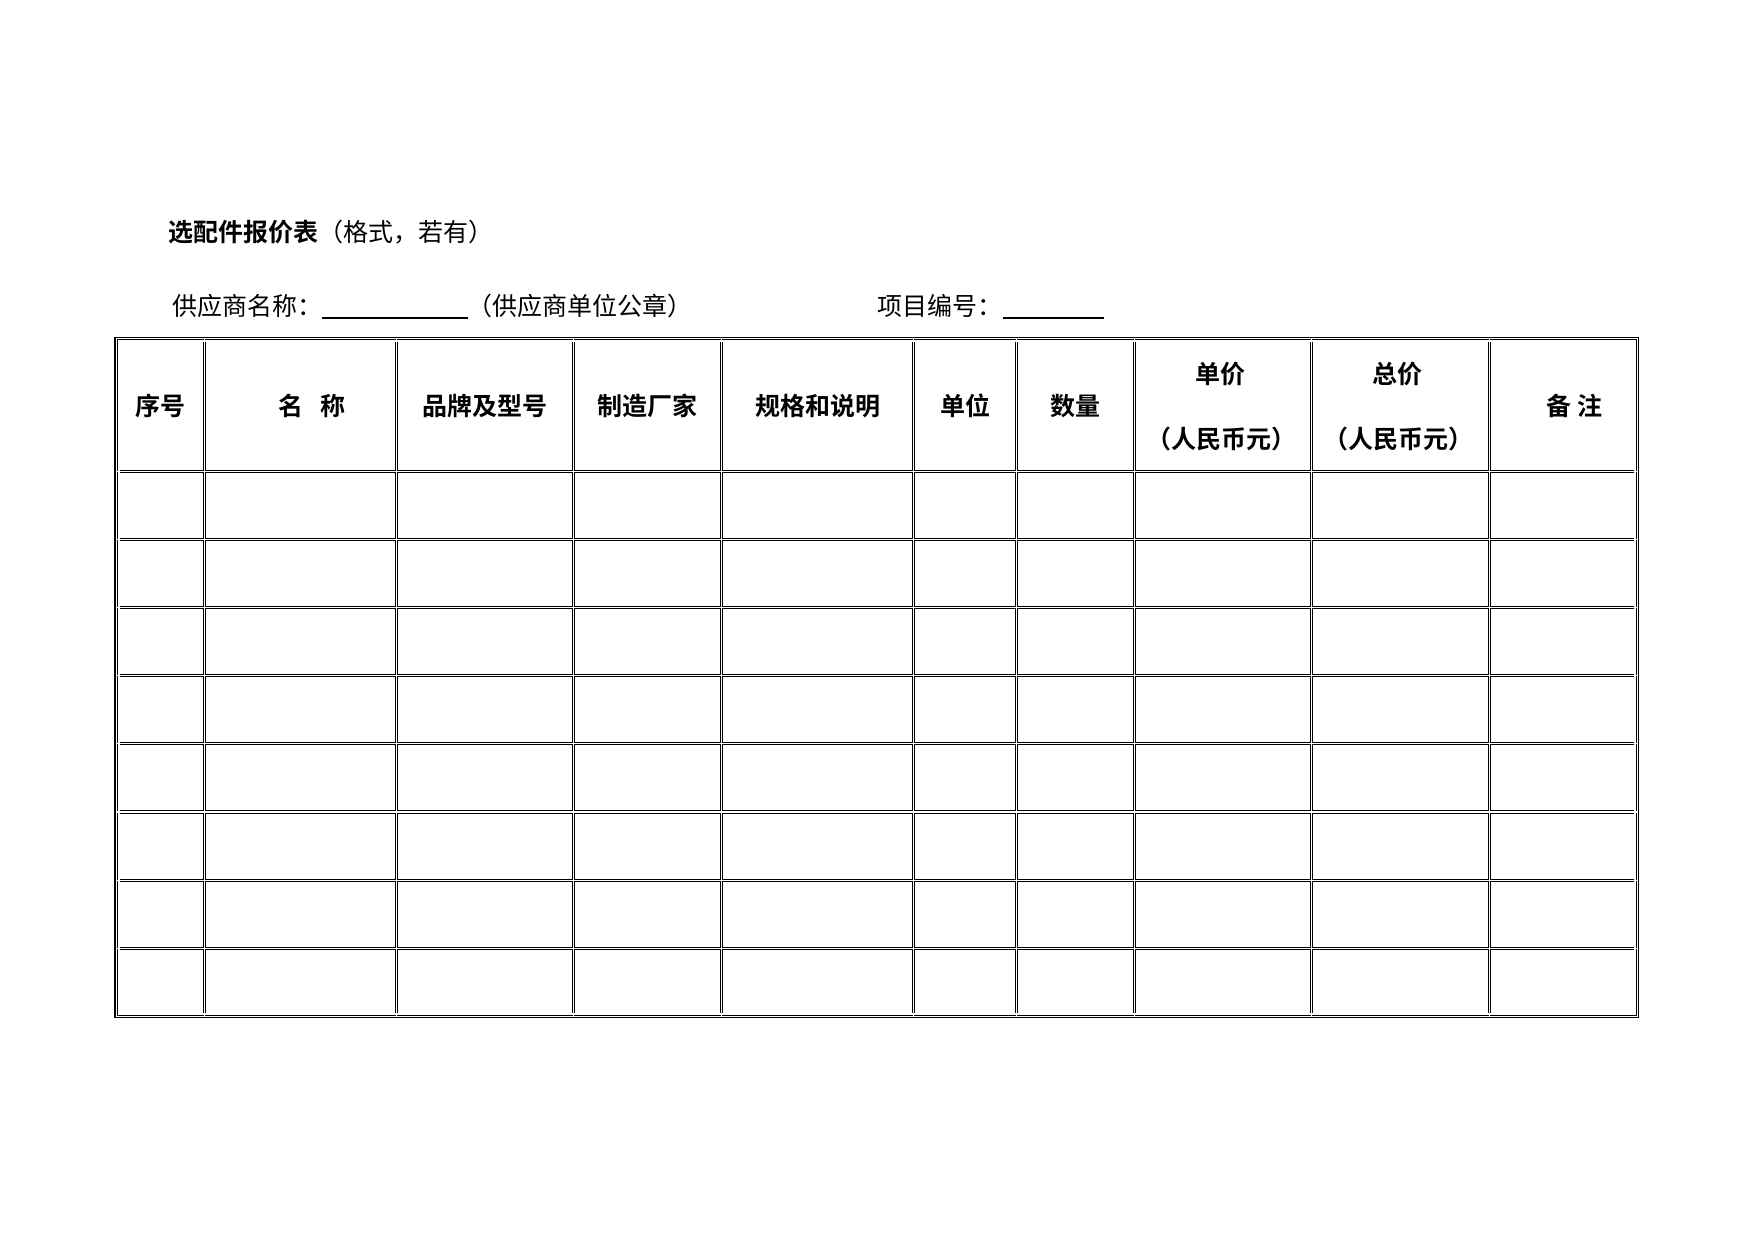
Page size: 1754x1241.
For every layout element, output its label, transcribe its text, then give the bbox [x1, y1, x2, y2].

table_cell [723, 541, 912, 606]
table_cell [915, 677, 1015, 742]
table_cell [574, 950, 721, 1015]
table_header 制造厂家 [574, 340, 721, 470]
table_cell [1491, 470, 1636, 538]
table_cell [1313, 541, 1488, 606]
table_cell [1313, 473, 1488, 538]
table_cell [206, 745, 395, 810]
table_cell [723, 814, 912, 878]
table_cell [206, 882, 395, 947]
table_cell [206, 814, 395, 878]
table_cell [206, 609, 395, 674]
table_header 品牌及型号 [397, 338, 574, 470]
table_cell [1489, 606, 1638, 674]
text 选配件报价表（格式，若有） [150, 198, 1604, 263]
table_cell [206, 677, 395, 742]
table_cell [575, 745, 720, 810]
table_cell [1136, 814, 1310, 878]
table_cell [723, 677, 912, 742]
table_cell [723, 609, 912, 674]
table_cell [1136, 677, 1310, 742]
table_cell [575, 814, 720, 878]
table_cell [1018, 541, 1133, 606]
table_cell [1489, 810, 1638, 878]
table_header 名 称 [205, 338, 397, 470]
table_cell [398, 745, 572, 810]
table_cell [398, 677, 572, 742]
table_header 总价 （人民币元） [1312, 340, 1489, 470]
table_cell [915, 609, 1015, 674]
table_cell [575, 882, 720, 947]
table_cell [206, 473, 395, 538]
table_cell [915, 814, 1015, 878]
table_cell [1312, 950, 1489, 1015]
table_cell [206, 541, 395, 606]
table_cell [116, 742, 204, 810]
table_header 序号 [118, 340, 204, 470]
table_cell [723, 473, 912, 538]
table_cell [1313, 609, 1488, 674]
table_cell [1489, 674, 1638, 742]
table_cell [1135, 947, 1312, 1015]
table_cell [723, 882, 912, 947]
table_cell [1136, 473, 1310, 538]
table_cell [1313, 882, 1488, 947]
table_cell [398, 541, 572, 606]
table_cell [1018, 814, 1133, 878]
table_cell [398, 882, 572, 947]
table_cell [398, 609, 572, 674]
table_cell [915, 745, 1015, 810]
table_cell [1017, 947, 1135, 1015]
table_cell [118, 879, 203, 947]
table_cell [915, 882, 1015, 947]
table_cell [575, 541, 720, 606]
table_cell [1018, 609, 1133, 674]
table_cell [1491, 879, 1636, 947]
table_cell [721, 950, 913, 1015]
table_header 备 注 [1489, 340, 1636, 470]
table_cell [116, 810, 204, 878]
table_header 单价 （人民币元） [1135, 338, 1312, 470]
table_cell [1489, 742, 1638, 810]
table_cell [1313, 677, 1488, 742]
table_cell [723, 745, 912, 810]
table_cell [1018, 745, 1133, 810]
table_cell [1136, 745, 1310, 810]
table_cell [118, 470, 203, 538]
table_cell [1136, 609, 1310, 674]
table_header 规格和说明 [721, 340, 913, 470]
table_cell [575, 473, 720, 538]
table_header 数量 [1017, 338, 1135, 470]
table_cell [915, 541, 1015, 606]
table_header 单位 [913, 338, 1017, 470]
table_cell [913, 947, 1017, 1015]
table_cell [575, 609, 720, 674]
table_cell [116, 606, 204, 674]
table_cell [1136, 882, 1310, 947]
table_cell [1018, 677, 1133, 742]
table_cell [575, 677, 720, 742]
table_cell [1018, 882, 1133, 947]
table_cell [1489, 947, 1636, 1015]
table_cell [397, 947, 574, 1015]
table_cell [1018, 473, 1133, 538]
table_cell [118, 947, 204, 1015]
table_cell [205, 947, 397, 1015]
table_cell [116, 538, 204, 606]
table_cell [398, 473, 572, 538]
table_cell [398, 814, 572, 878]
table_cell [915, 473, 1015, 538]
table_cell [1136, 541, 1310, 606]
table_cell [1489, 538, 1638, 606]
table_cell [116, 674, 204, 742]
table_cell [1313, 745, 1488, 810]
table_cell [1313, 814, 1488, 878]
text 供应商名称： （供应商单位公章） 项目编号： [172, 272, 1604, 337]
